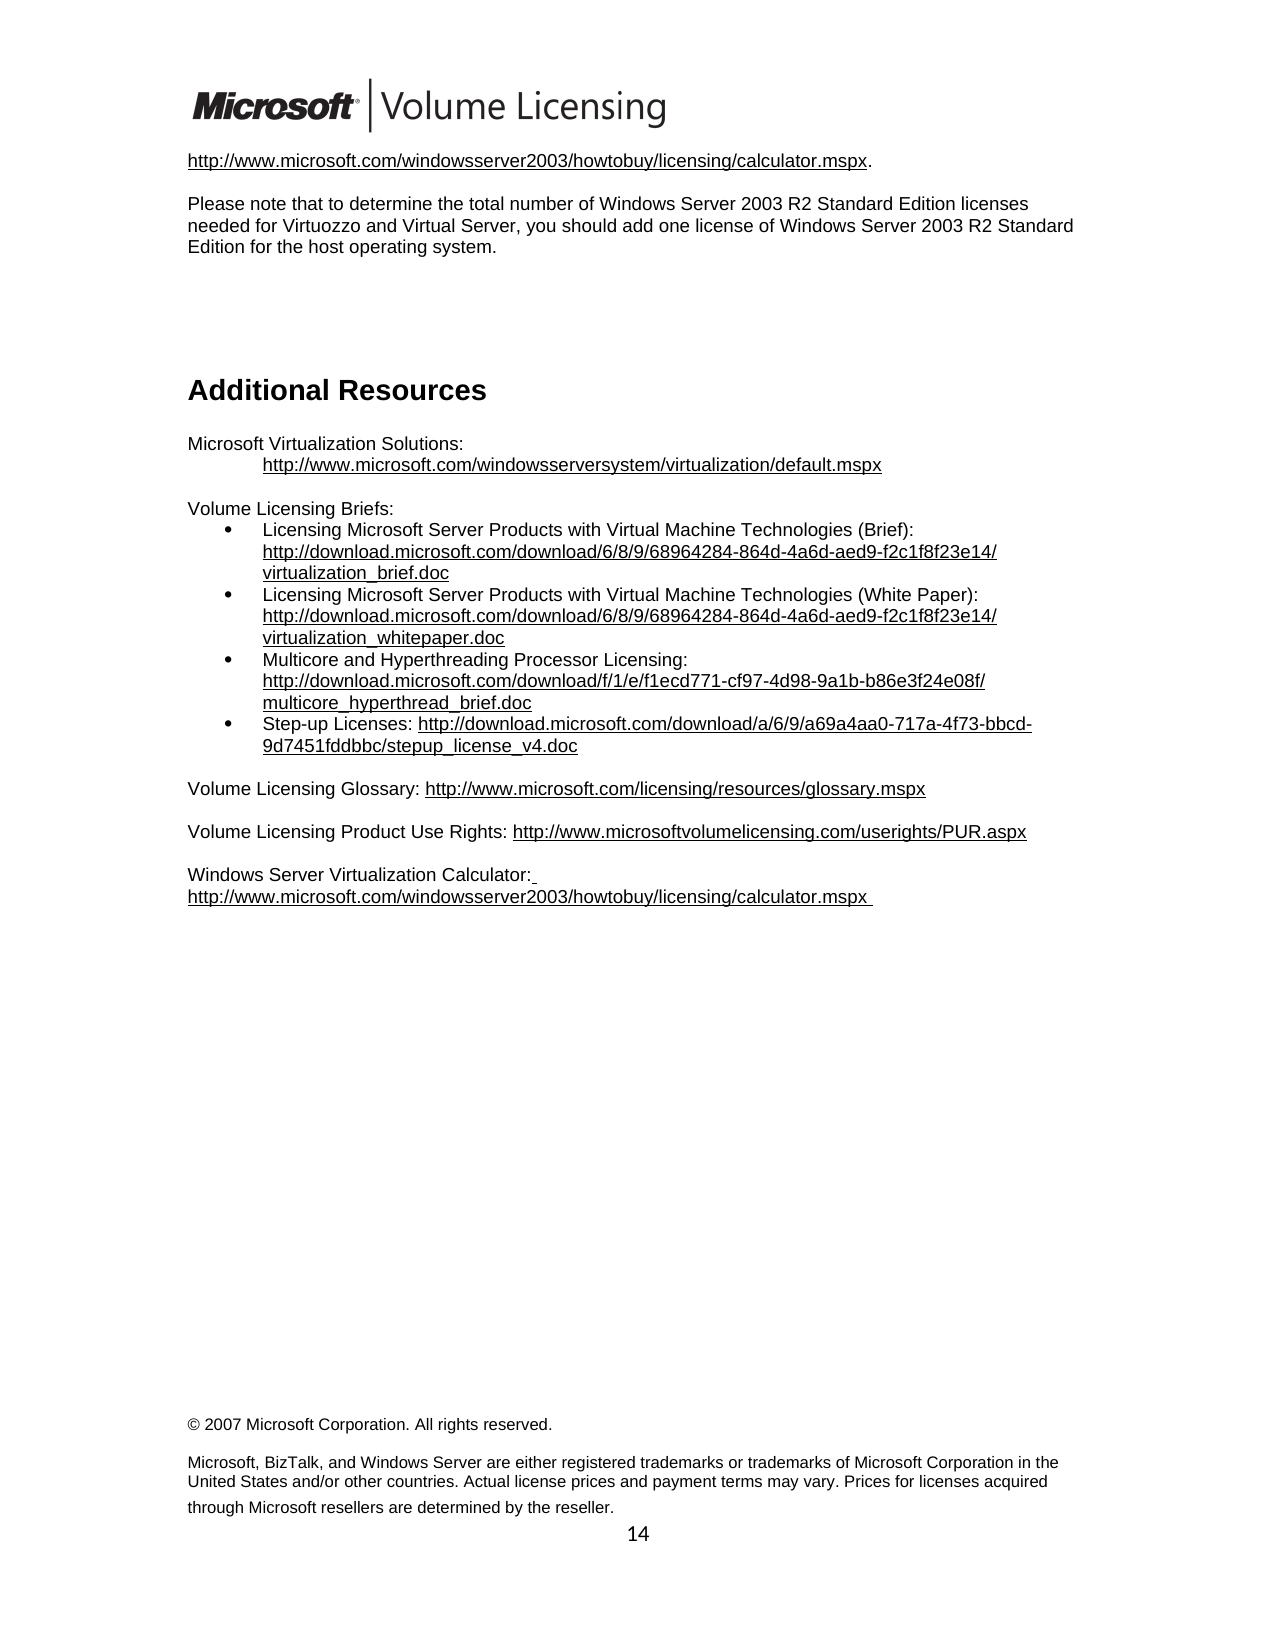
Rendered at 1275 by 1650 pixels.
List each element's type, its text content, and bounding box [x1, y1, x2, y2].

text Please note that to determine the total number of Windows Server 2003 R2 Standard Edition licenses needed for Virtuozzo and Virtual Server, you should add one license of Windows Server 2003 R2 Standard Edition for the host operating system. [187, 193, 1087, 258]
text http://www.microsoft.com/windowsserver2003/howtobuy/licensing/calculator.mspx [187, 886, 1087, 907]
text http://www.microsoft.com/windowsserver2003/howtobuy/licensing/calculator.mspx. [187, 150, 1087, 172]
list Licensing Microsoft Server Products with Virtual Machine Technologies (Brief): http://download.microsoft.com/download/6/8/9/68964284-864d-4a6d-aed9-f2c1f8f23e14/virtualization_brief.doc [225, 519, 1087, 584]
text Volume Licensing Briefs: [187, 497, 1087, 519]
text Volume Licensing Product Use Rights: http://www.microsoftvolumelicensing.com/userights/PUR.aspx [187, 821, 1087, 843]
list Multicore and Hyperthreading Processor Licensing: http://download.microsoft.com/download/f/1/e/f1ecd771-cf97-4d98-9a1b-b86e3f24e08f/multicore_hyperthread_brief.doc [225, 648, 1087, 713]
list Licensing Microsoft Server Products with Virtual Machine Technologies (White Paper): http://download.microsoft.com/download/6/8/9/68964284-864d-4a6d-aed9-f2c1f8f23e14/virtualization_whitepaper.doc [225, 584, 1087, 648]
list Step-up Licenses: http://download.microsoft.com/download/a/6/9/a69a4aa0-717a-4f73-bbcd-9d7451fddbbc/stepup_license_v4.doc [225, 713, 1087, 756]
text Volume Licensing Glossary: http://www.microsoft.com/licensing/resources/glossary.mspx [187, 778, 1087, 799]
picture [187, 74, 683, 141]
subtitle Additional Resources [187, 372, 1087, 406]
text Windows Server Virtualization Calculator: [187, 864, 1087, 886]
text http://www.microsoft.com/windowsserversystem/virtualization/default.mspx [187, 454, 1087, 476]
text Microsoft Virtualization Solutions: [187, 433, 1087, 454]
